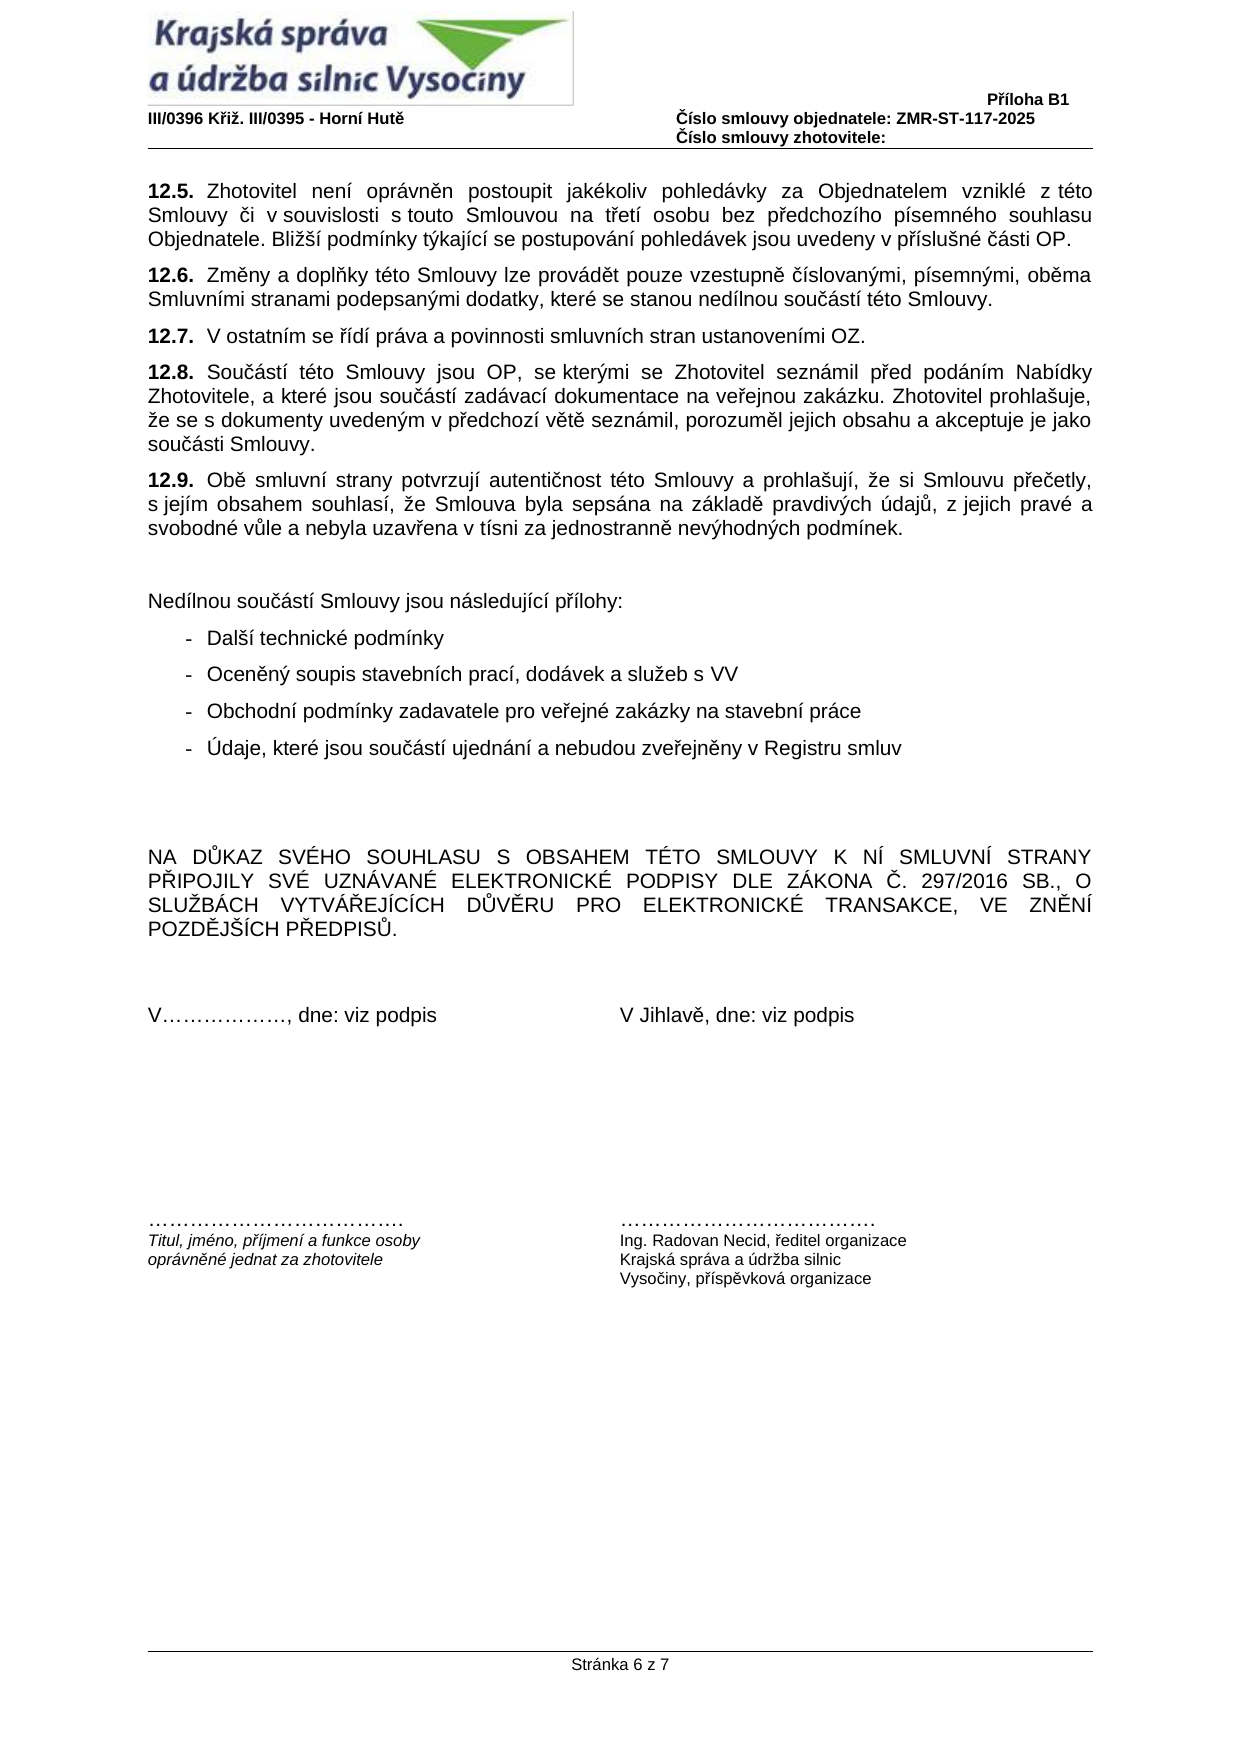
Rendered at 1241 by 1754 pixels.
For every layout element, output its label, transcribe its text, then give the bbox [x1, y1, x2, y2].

table_cell ………………………………. Ing. Radovan Necid, ředitel organizace Krajská správa a údržba silnic Vysočiny, příspěvková organizace [608, 1039, 1080, 1288]
text Nedílnou součástí Smlouvy jsou následující přílohy: [148, 589, 1093, 613]
table_header V………………, dne: viz podpis [136, 990, 608, 1039]
table_cell ………………………………. Titul, jméno, příjmení a funkce osoby oprávněné jednat za zhotovitele [136, 1039, 608, 1288]
list Obchodní podmínky zadavatele pro veřejné zakázky na stavební práce [185, 699, 1093, 723]
list Zhotovitel není oprávněn postoupit jakékoliv pohledávky za Objednatelem vzniklé z této Smlouvy či v souvislosti s touto Smlouvou na třetí osobu bez předchozího písemného souhlasu Objednatele. Bližší podmínky týkající se postupování pohledávek jsou uvedeny v příslušné části OP. [148, 179, 1093, 251]
list Další technické podmínky [185, 626, 1093, 650]
list Oceněný soupis stavebních prací, dodávek a služeb s VV [185, 662, 1093, 686]
picture [147, 11, 574, 107]
list Součástí této Smlouvy jsou OP, se kterými se Zhotovitel seznámil před podáním Nabídky Zhotovitele, a které jsou součástí zadávací dokumentace na veřejnou zakázku. Zhotovitel prohlašuje, že se s dokumenty uvedeným v předchozí větě seznámil, porozuměl jejich obsahu a akceptuje je jako součásti Smlouvy. [148, 360, 1093, 456]
list Údaje, které jsou součástí ujednání a nebudou zveřejněny v Registru smluv [185, 736, 1093, 760]
list Obě smluvní strany potvrzují autentičnost této Smlouvy a prohlašují, že si Smlouvu přečetly, s jejím obsahem souhlasí, že Smlouva byla sepsána na základě pravdivých údajů, z jejich pravé a svobodné vůle a nebyla uzavřena v tísni za jednostranně nevýhodných podmínek. [148, 468, 1093, 540]
table_header V Jihlavě, dne: viz podpis [608, 990, 1080, 1039]
text NA DŮKAZ SVÉHO SOUHLASU S OBSAHEM TÉTO smlouvy K NÍ SMLUVNÍ STRANY PŘIPOJILY SVÉ UZNÁVANÉ ELEKTRONICKÉ PODPISY DLE ZÁKONA Č. 297/2016 SB., O SLUŽBÁCH VYTVÁŘEJÍCÍCH DŮVĚRU PRO ELEKTRONICKÉ TRANSAKCE, VE ZNĚNÍ POZDĚJŠÍCH PŘEDPISŮ. [148, 845, 1093, 941]
list Změny a doplňky této Smlouvy lze provádět pouze vzestupně číslovanými, písemnými, oběma Smluvními stranami podepsanými dodatky, které se stanou nedílnou součástí této Smlouvy. [148, 263, 1093, 311]
list V ostatním se řídí práva a povinnosti smluvních stran ustanoveními OZ. [148, 323, 1093, 347]
